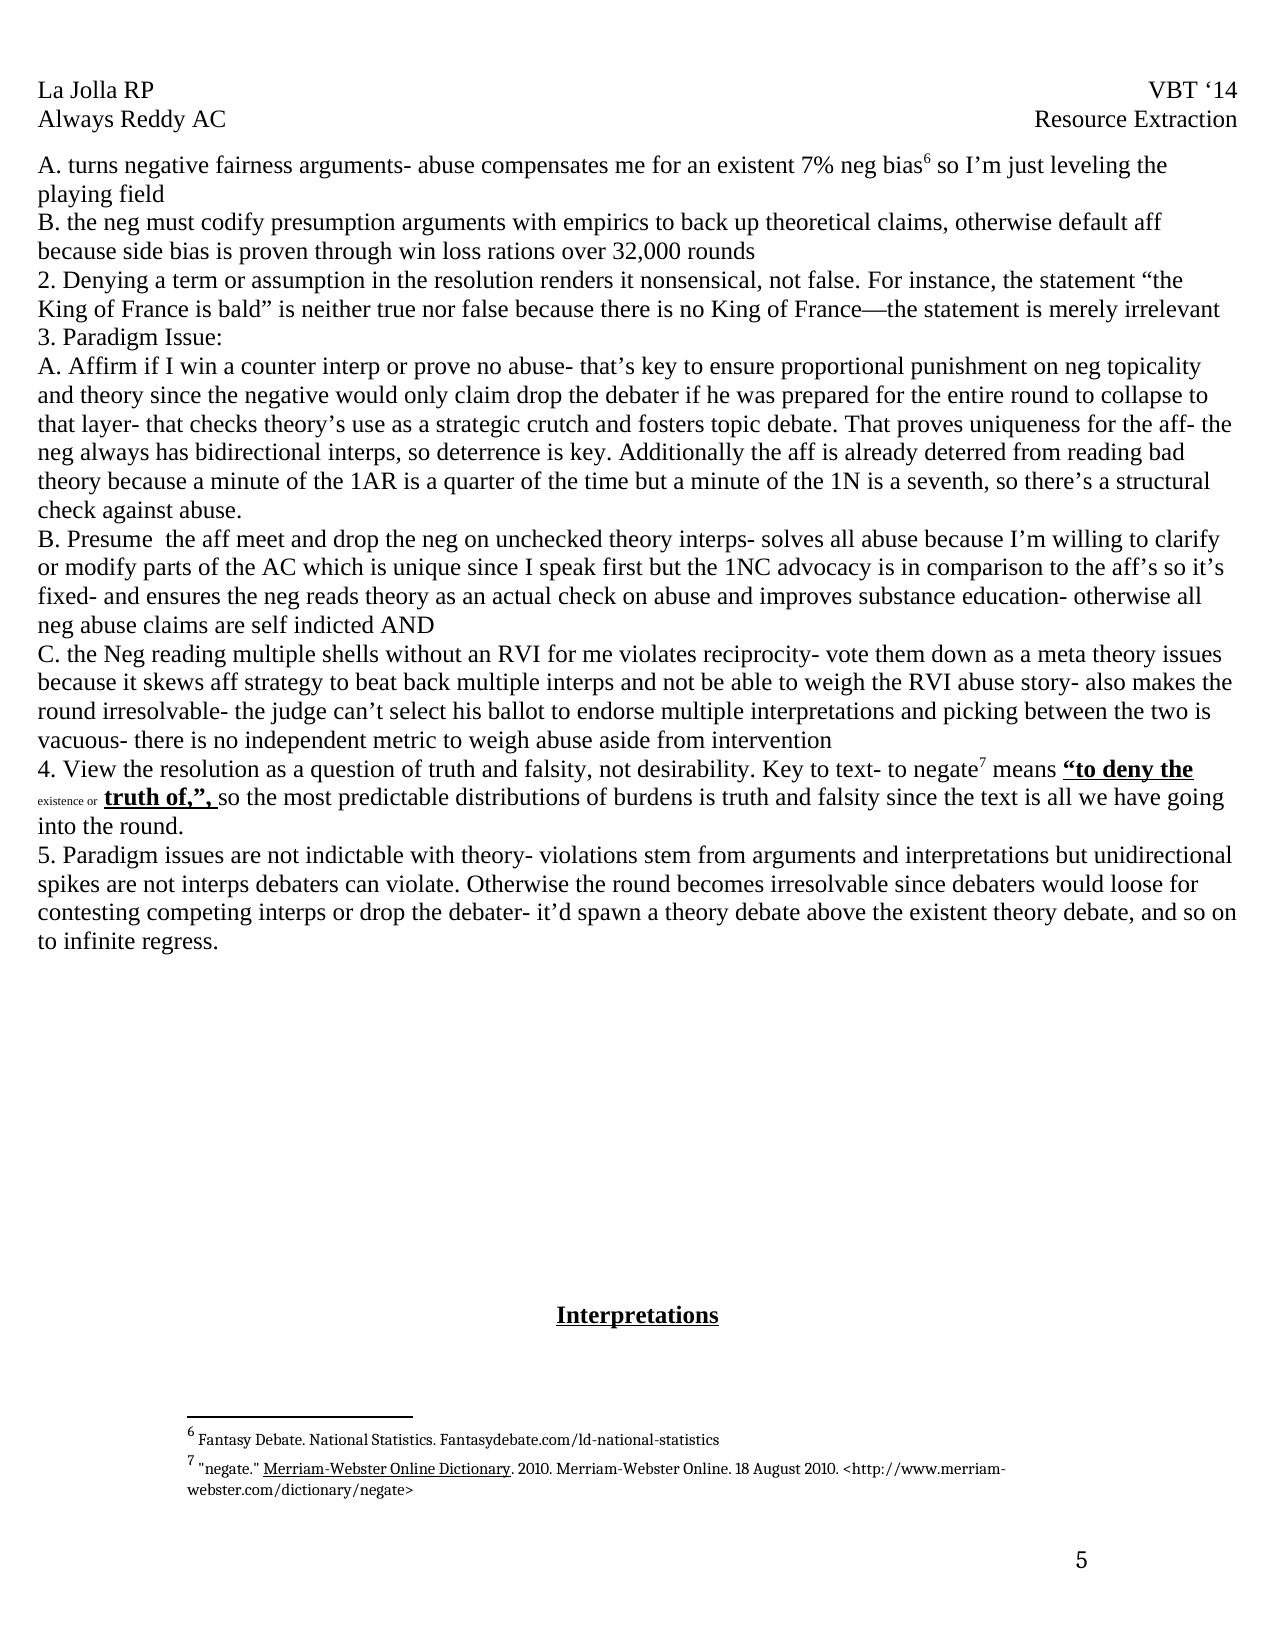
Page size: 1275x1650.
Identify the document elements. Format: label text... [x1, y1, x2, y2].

text B. the neg must codify presumption arguments with empirics to back up theoretical claims, otherwise default aff because side bias is proven through win loss rations over 32,000 rounds [37, 207, 1237, 265]
text 2. Denying a term or assumption in the resolution renders it nonsensical, not false. For instance, the statement “the King of France is bald” is neither true nor false because there is no King of France—the statement is merely irrelevant [37, 265, 1237, 322]
text A. turns negative fairness arguments- abuse compensates me for an existent 7% neg bias so I’m just leveling the playing field [37, 150, 1237, 207]
text Interpretations [37, 1300, 1237, 1329]
text 4. View the resolution as a question of truth and falsity, not desirability. Key to text- to negate means “to deny the existence or truth of,”, so the most predictable distributions of burdens is truth and falsity since the text is all we have going into the round. [37, 754, 1237, 840]
text 5. Paradigm issues are not indictable with theory- violations stem from arguments and interpretations but unidirectional spikes are not interps debaters can violate. Otherwise the round becomes irresolvable since debaters would loose for contesting competing interps or drop the debater- it’d spawn a theory debate above the existent theory debate, and so on to infinite regress. [37, 840, 1237, 955]
text A. Affirm if I win a counter interp or prove no abuse- that’s key to ensure proportional punishment on neg topicality and theory since the negative would only claim drop the debater if he was prepared for the entire round to collapse to that layer- that checks theory’s use as a strategic crutch and fosters topic debate. That proves uniqueness for the aff- the neg always has bidirectional interps, so deterrence is key. Additionally the aff is already deterred from reading bad theory because a minute of the 1AR is a quarter of the time but a minute of the 1N is a seventh, so there’s a structural check against abuse. [37, 351, 1237, 524]
text C. the Neg reading multiple shells without an RVI for me violates reciprocity- vote them down as a meta theory issues because it skews aff strategy to beat back multiple interps and not be able to weigh the RVI abuse story- also makes the round irresolvable- the judge can’t select his ballot to endorse multiple interpretations and picking between the two is vacuous- there is no independent metric to weigh abuse aside from intervention [37, 639, 1237, 754]
text B. Presume the aff meet and drop the neg on unchecked theory interps- solves all abuse because I’m willing to clarify or modify parts of the AC which is unique since I speak first but the 1NC advocacy is in comparison to the aff’s so it’s fixed- and ensures the neg reads theory as an actual check on abuse and improves substance education- otherwise all neg abuse claims are self indicted AND [37, 524, 1237, 639]
text 3. Paradigm Issue: [37, 322, 1237, 351]
